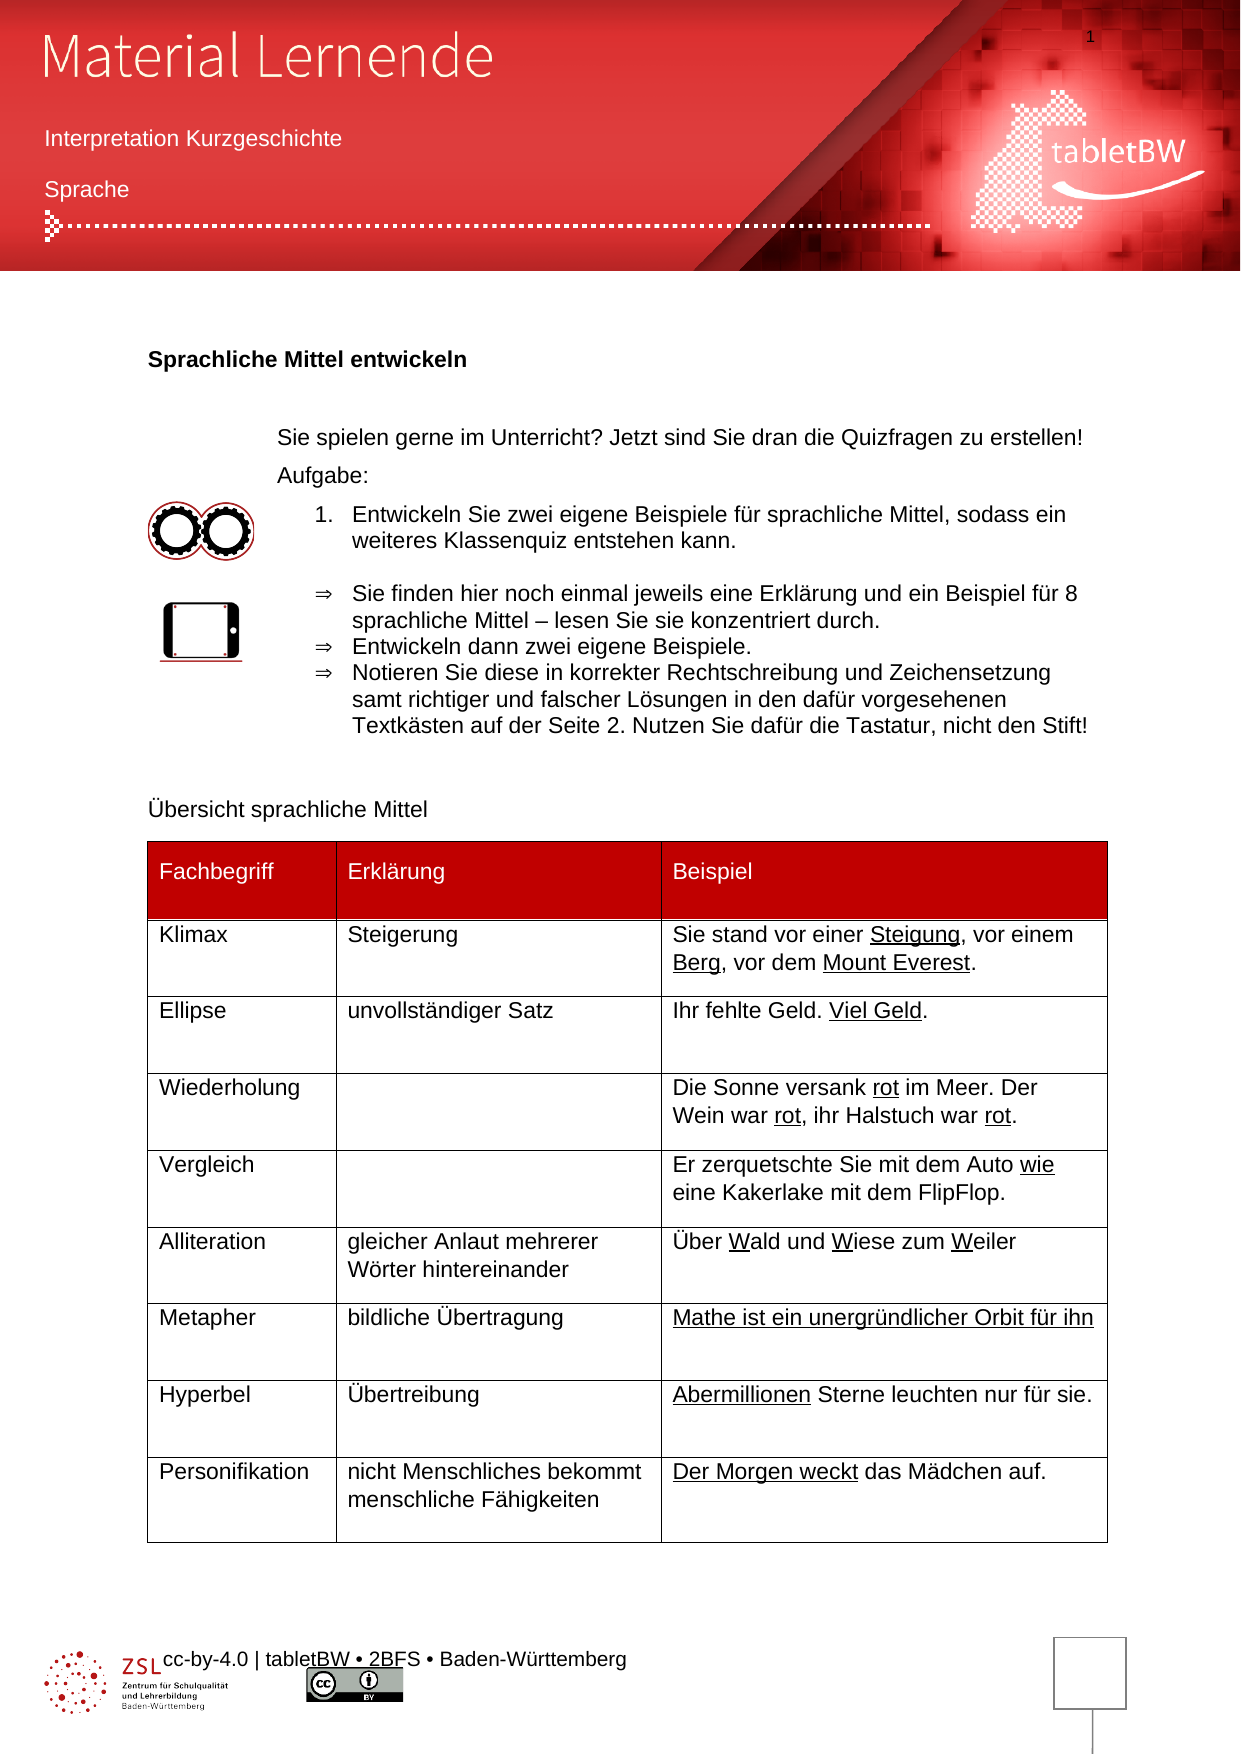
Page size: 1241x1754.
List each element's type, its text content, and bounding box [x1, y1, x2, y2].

table_cell Abermillionen Sterne leuchten nur für sie. [662, 1381, 1107, 1457]
table_cell Vergleich [148, 1151, 336, 1227]
table_cell Hyperbel [148, 1381, 336, 1457]
table_cell Sie stand vor einer Steigung, vor einem Berg, vor dem Mount Everest. [662, 921, 1107, 996]
picture [306, 1667, 404, 1702]
table_cell Er zerquetschte Sie mit dem Auto wie eine Kakerlake mit dem FlipFlop. [662, 1151, 1107, 1227]
table_cell Steigerung [337, 921, 661, 996]
text Sprachliche Mittel entwickeln [148, 346, 1093, 372]
table_cell Metapher [148, 1304, 336, 1380]
table_cell Über Wald und Wiese zum Weiler [662, 1228, 1107, 1303]
table_cell Alliteration [148, 1228, 336, 1303]
table_cell Ellipse [148, 997, 336, 1073]
table_header Sie spielen gerne im Unterricht? Jetzt sind Sie dran die Quizfragen zu erstellen! Aufgabe: Entwickeln Sie zwei eigene Beispiele für sprachliche Mittel, sodass ein weiteres Klassenquiz entstehen kann. Sie finden hier noch einmal jeweils eine Erklärung und ein Beispiel für 8 sprachliche Mittel – lesen Sie sie konzentriert durch. Entwickeln dann zwei eigene Beispiele. Notieren Sie diese in korrekter Rechtschreibung und Zeichensetzung samt richtiger und falscher Lösungen in den dafür vorgesehenen Textkästen auf der Seite 2. Nutzen Sie dafür die Tastatur, nicht den Stift! [266, 424, 1104, 751]
table_cell Wiederholung [148, 1074, 336, 1150]
picture [147, 501, 255, 561]
table_cell Ihr fehlte Geld. Viel Geld. [662, 997, 1107, 1073]
table_cell gleicher Anlaut mehrerer Wörter hintereinander [337, 1228, 661, 1303]
picture [0, 0, 1241, 271]
table_cell [337, 1074, 661, 1150]
table_cell Die Sonne versank rot im Meer. Der Wein war rot, ihr Halstuch war rot. [662, 1074, 1107, 1150]
text Übersicht sprachliche Mittel [148, 796, 1093, 822]
table_header Beispiel [662, 842, 1107, 919]
table_header [136, 424, 266, 751]
table_header Fachbegriff [148, 842, 336, 919]
table_header Erklärung [337, 842, 661, 919]
table_cell Mathe ist ein unergründlicher Orbit für ihn [662, 1304, 1107, 1380]
picture [159, 602, 243, 662]
picture [239, 1653, 244, 1665]
table_cell bildliche Übertragung [337, 1304, 661, 1380]
table_cell Der Morgen weckt das Mädchen auf. [662, 1458, 1107, 1542]
picture [28, 1635, 244, 1714]
table_cell nicht Menschliches bekommt menschliche Fähigkeiten [337, 1458, 661, 1542]
table_cell Übertreibung [337, 1381, 661, 1457]
table_cell [337, 1151, 661, 1227]
table_cell Klimax [148, 921, 336, 996]
table_cell Personifikation [148, 1458, 336, 1542]
table_cell unvollständiger Satz [337, 997, 661, 1073]
